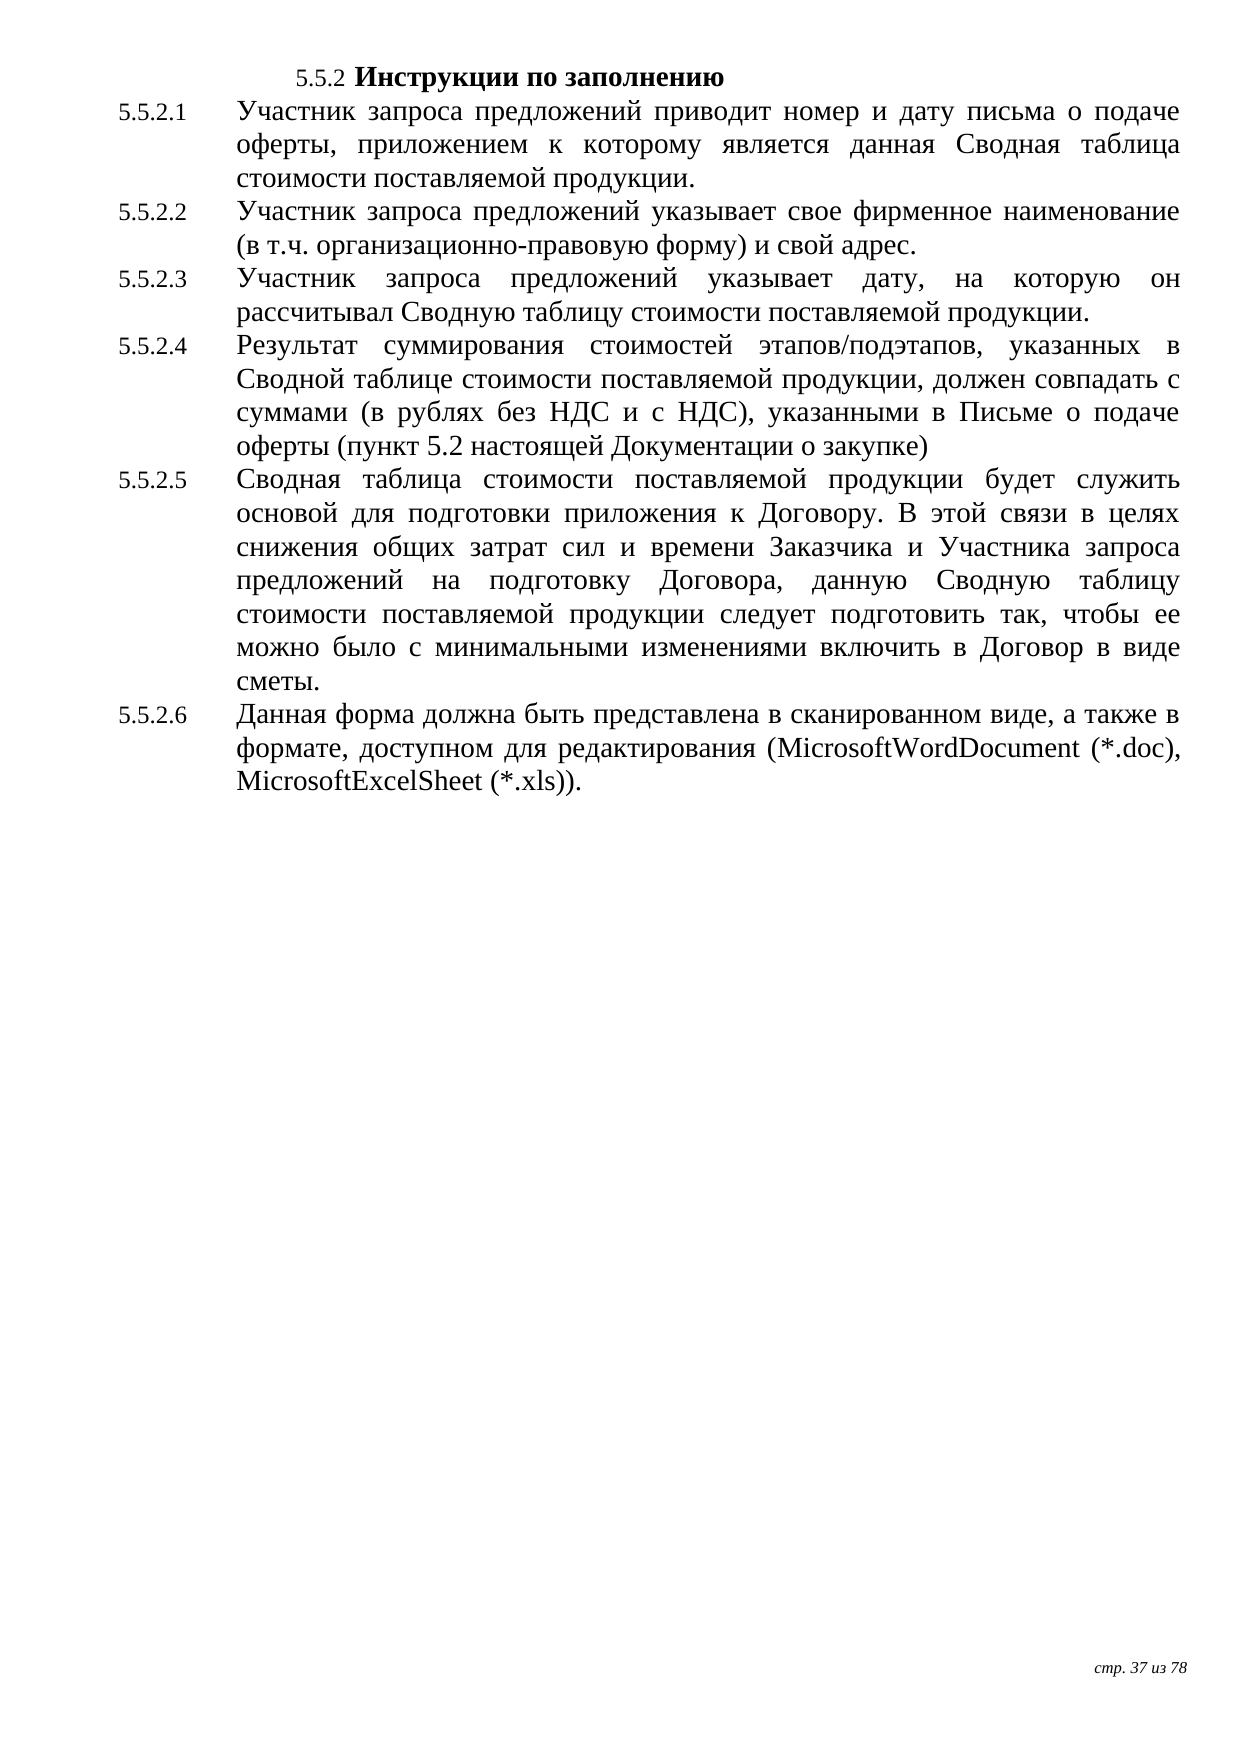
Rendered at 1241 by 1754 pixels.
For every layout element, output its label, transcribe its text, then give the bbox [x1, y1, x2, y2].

text Данная форма должна быть представлена в сканированном виде, а также в формате, доступном для редактирования (MicrosoftWordDocument (*.doc), MicrosoftExcelSheet (*.xls)). [118, 696, 1181, 797]
text Инструкции по заполнению [236, 59, 1181, 93]
text Результат суммирования стоимостей этапов/подэтапов, указанных в Сводной таблице стоимости поставляемой продукции, должен совпадать с суммами (в рублях без НДС и с НДС), указанными в Письме о подаче оферты (пункт 5.2 настоящей Документации о закупке) [118, 327, 1181, 462]
text Сводная таблица стоимости поставляемой продукции будет служить основой для подготовки приложения к Договору. В этой связи в целях снижения общих затрат сил и времени Заказчика и Участника запроса предложений на подготовку Договора, данную Сводную таблицу стоимости поставляемой продукции следует подготовить так, чтобы ее можно было с минимальными изменениями включить в Договор в виде сметы. [118, 462, 1181, 696]
text Участник запроса предложений указывает дату, на которую он рассчитывал Сводную таблицу стоимости поставляемой продукции. [118, 260, 1181, 327]
text Участник запроса предложений указывает свое фирменное наименование (в т.ч. организационно-правовую форму) и свой адрес. [118, 193, 1181, 260]
text Участник запроса предложений приводит номер и дату письма о подаче оферты, приложением к которому является данная Сводная таблица стоимости поставляемой продукции. [118, 93, 1181, 193]
